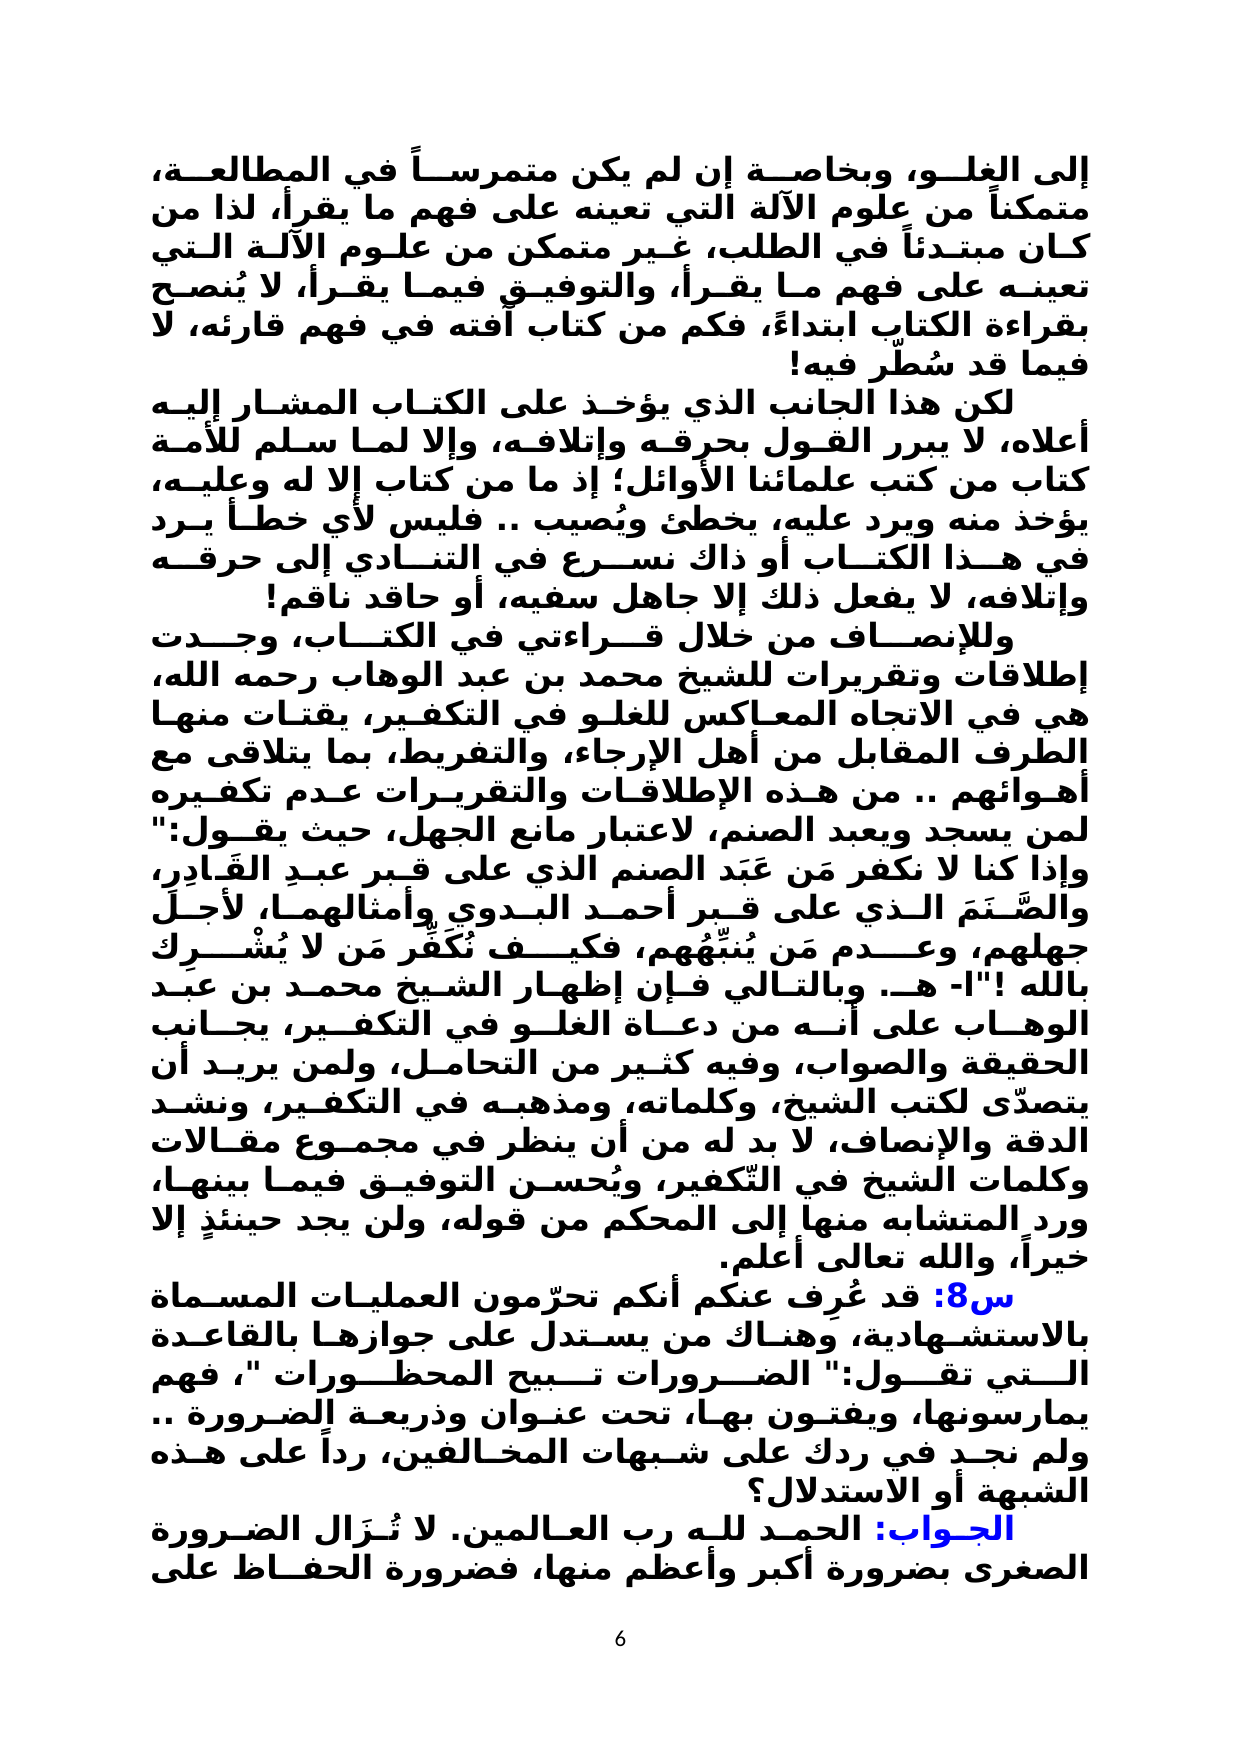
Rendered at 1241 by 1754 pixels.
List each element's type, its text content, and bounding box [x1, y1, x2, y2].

text وللإنصاف من خلال قراءتي في الكتاب، وجدت إطلاقات وتقريرات للشيخ محمد بن عبد الوهاب رحمه الله، هي في الاتجاه المعاكس للغلو في التكفير، يقتات منها الطرف المقابل من أهل الإرجاء، والتفريط، بما يتلاقى مع أهوائهم .. من هذه الإطلاقات والتقريرات عدم تكفيره لمن يسجد ويعبد الصنم، لاعتبار مانع الجهل، حيث يقول:" وإذا كنا لا نكفر مَن عَبَد الصنم الذي على قبر عبدِ القَادِرِ، والصَّنَمَ الذي على قبر أحمد البدوي وأمثالهما، لأجل جهلهم، وعدم مَن يُنبِّهُهم، فكيف نُكَفِّر مَن لا يُشْرِك بالله !"ا- هـ. وبالتالي فإن إظهار الشيخ محمد بن عبد الوهاب على أنه من دعاة الغلو في التكفير، يجانب الحقيقة والصواب، وفيه كثير من التحامل، ولمن يريد أن يتصدّى لكتب الشيخ، وكلماته، ومذهبه في التكفير، ونشد الدقة والإنصاف، لا بد له من أن ينظر في مجموع مقالات وكلمات الشيخ في التّكفير، ويُحسن التوفيق فيما بينها، ورد المتشابه منها إلى المحكم من قوله، ولن يجد حينئذٍ إلا خيراً، والله تعالى أعلم. [150, 616, 1090, 1277]
text س8: قد عُرِف عنكم أنكم تحرّمون العمليات المسماة بالاستشهادية، وهناك من يستدل على جوازها بالقاعدة التي تقول:" الضرورات تبيح المحظورات "، فهم يمارسونها، ويفتون بها، تحت عنوان وذريعة الضرورة .. ولم نجد في ردك على شبهات المخالفين، رداً على هذه الشبهة أو الاستدلال؟ [150, 1277, 1090, 1510]
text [150, 150, 1090, 383]
text لكن هذا الجانب الذي يؤخذ على الكتاب المشار إليه أعلاه، لا يبرر القول بحرقه وإتلافه، وإلا لما سلم للأمة كتاب من كتب علمائنا الأوائل؛ إذ ما من كتاب إلا له وعليه، يؤخذ منه ويرد عليه، يخطئ ويُصيب .. فليس لأي خطأ يرد في هذا الكتاب أو ذاك نسرع في التنادي إلى حرقه وإتلافه، لا يفعل ذلك إلا جاهل سفيه، أو حاقد ناقم! [150, 383, 1090, 616]
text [150, 1510, 1090, 1588]
